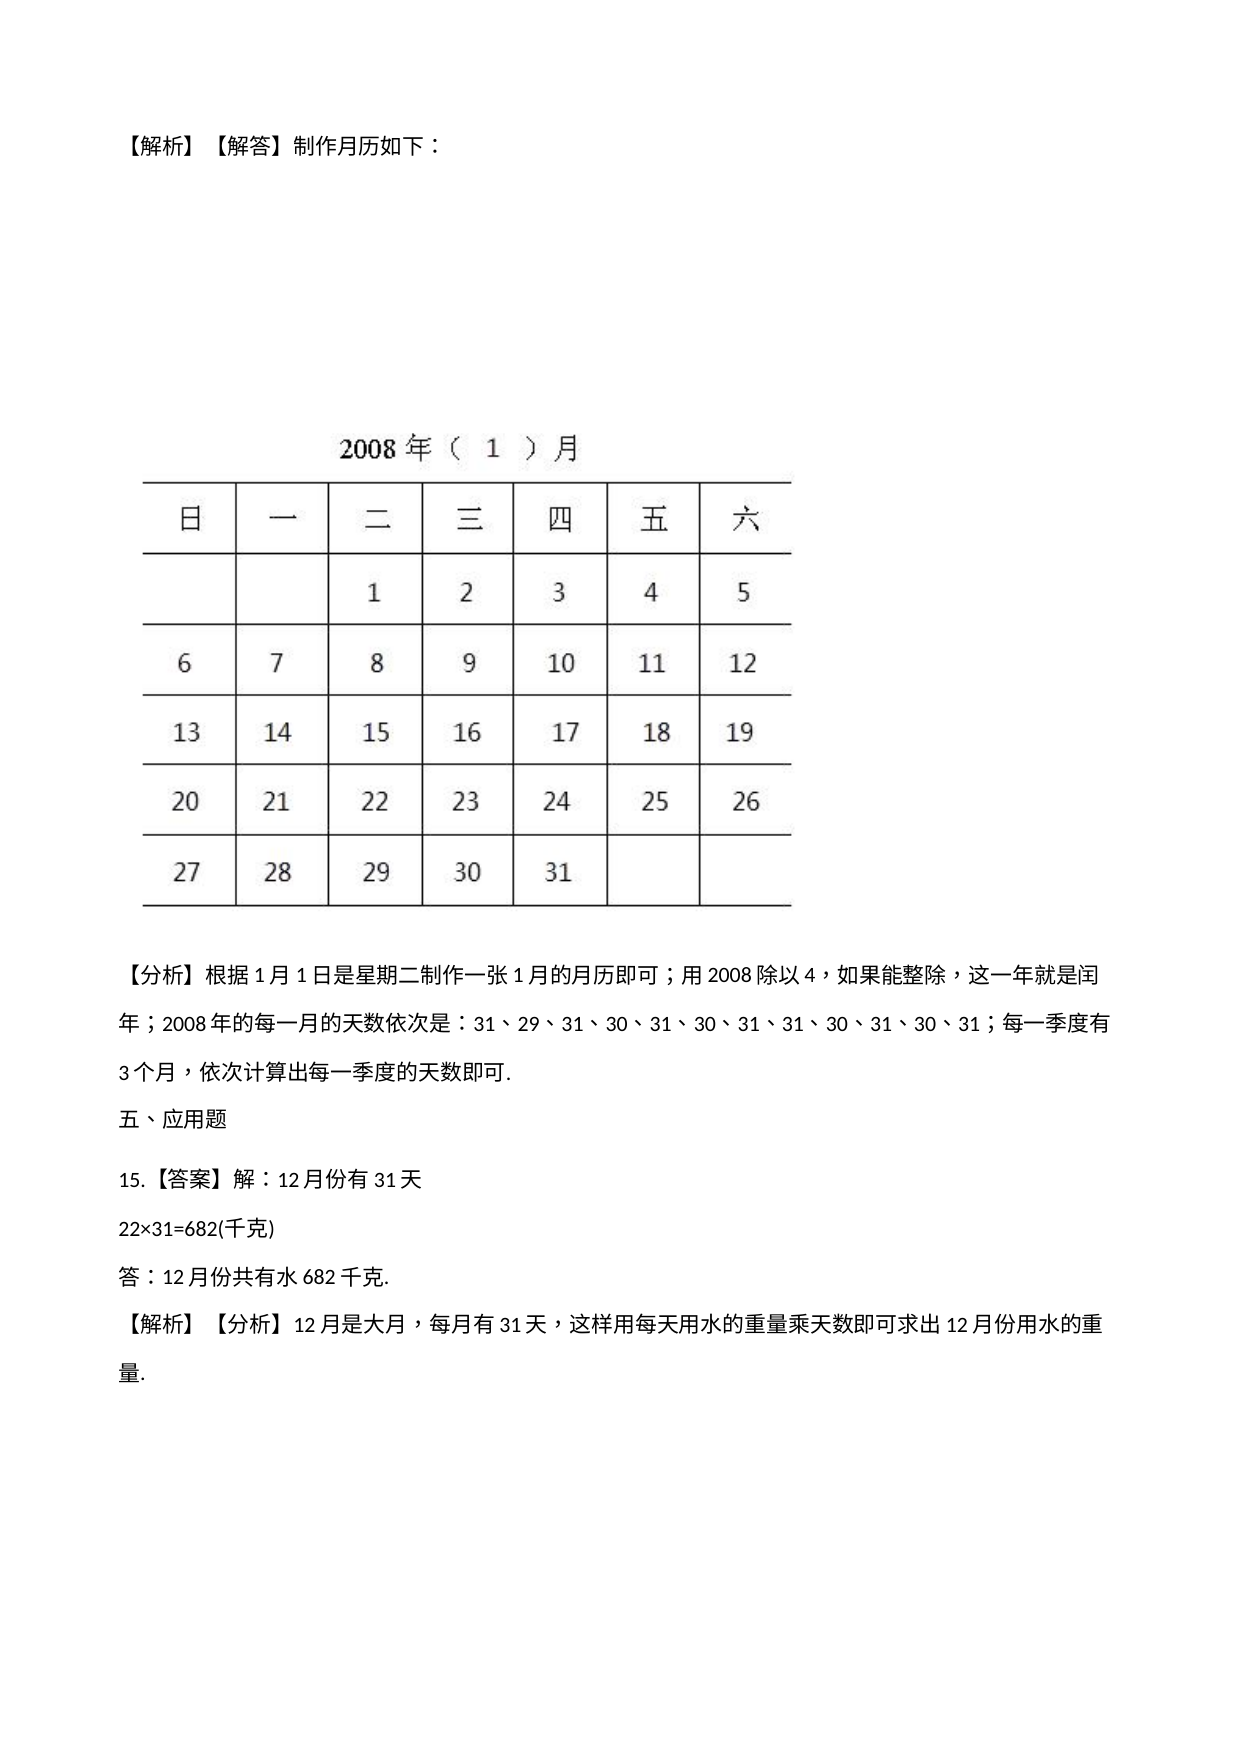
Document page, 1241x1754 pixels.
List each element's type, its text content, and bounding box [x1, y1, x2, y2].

text 【解析】【分析】12月是大月，每月有31天，这样用每天用水的重量乘天数即可求出12月份用水的重量. [118, 1308, 1122, 1389]
text 五、应用题 [118, 1103, 1122, 1136]
text 15.【答案】解：12月份有31天 22×31=682(千克) 答：12月份共有水682千克. [118, 1163, 1122, 1293]
picture [118, 422, 848, 924]
